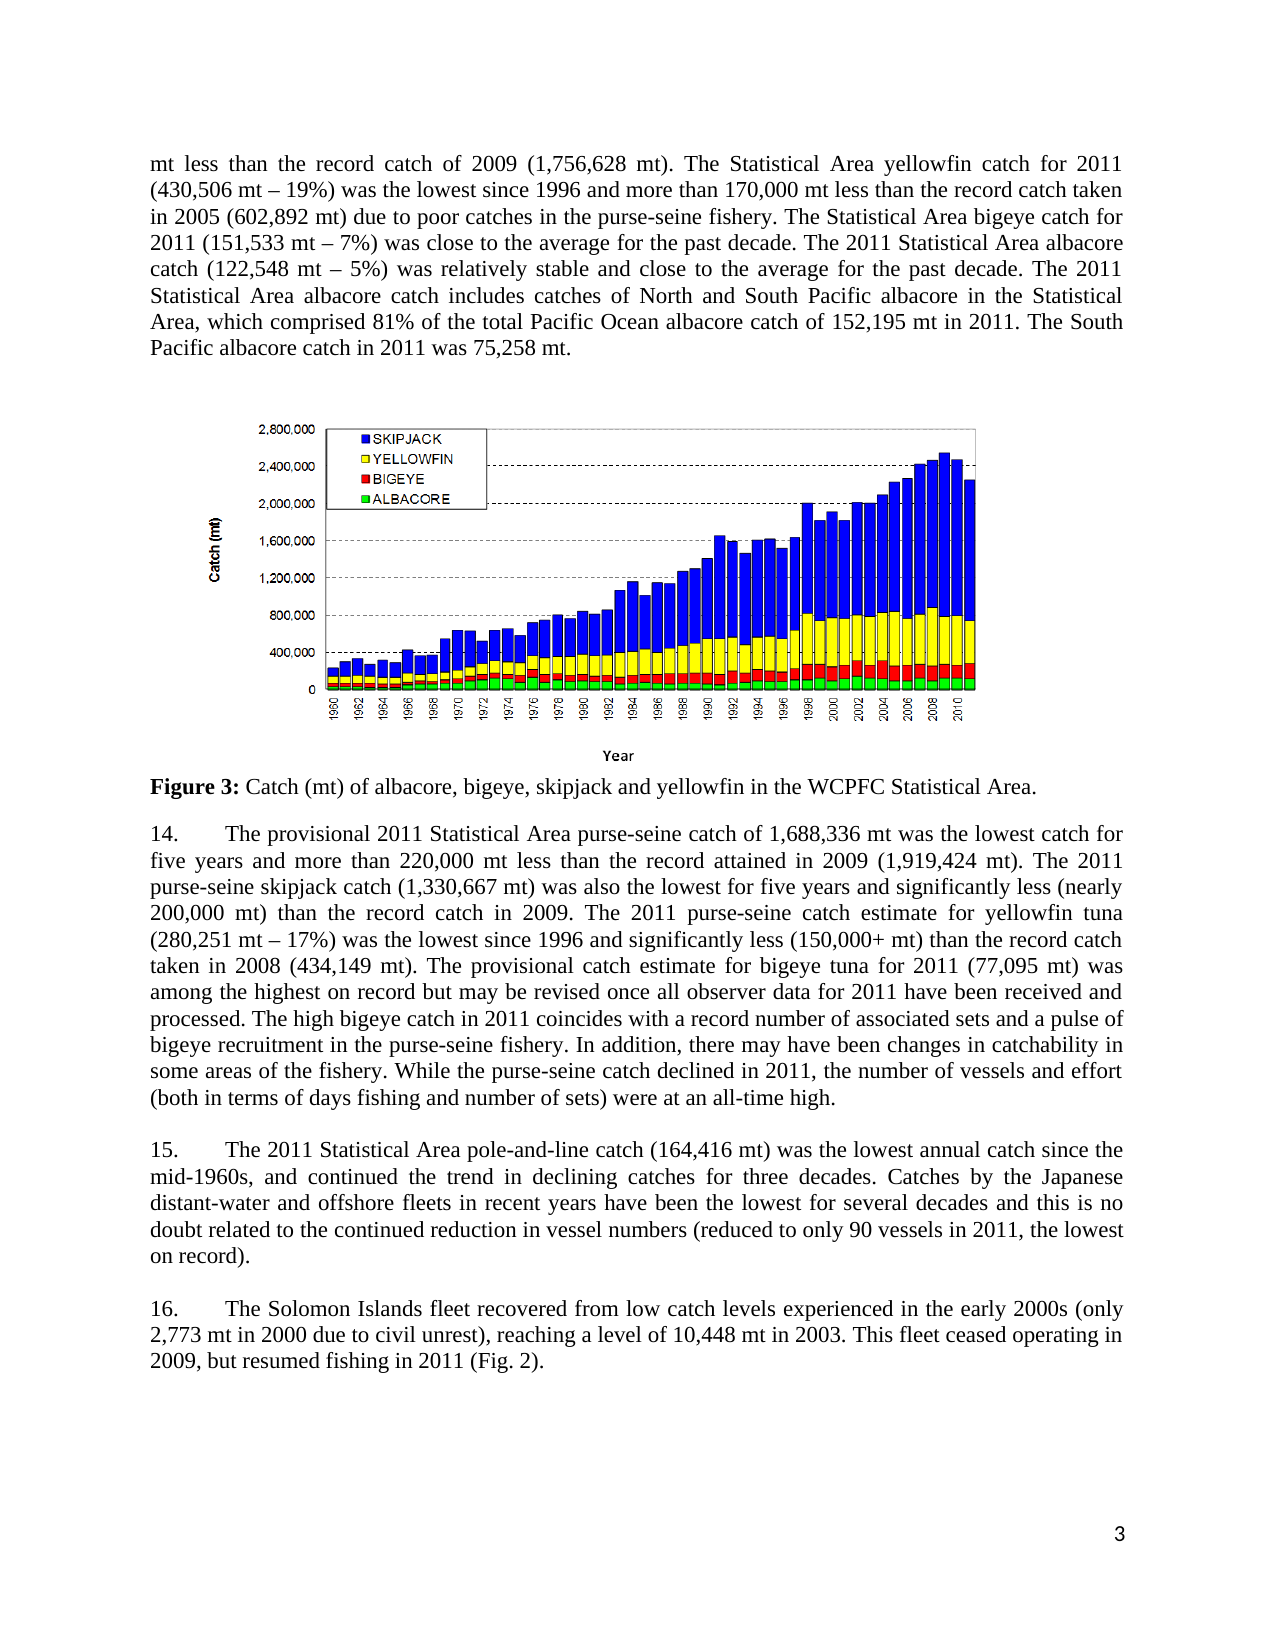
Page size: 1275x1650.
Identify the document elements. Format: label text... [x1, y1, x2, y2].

list The provisional 2011 Statistical Area purse-seine catch of 1,688,336 mt was the lowest catch for five years and more than 220,000 mt less than the record attained in 2009 (1,919,424 mt). The 2011 purse-seine skipjack catch (1,330,667 mt) was also the lowest for five years and significantly less (nearly 200,000 mt) than the record catch in 2009. The 2011 purse-seine catch estimate for yellowfin tuna (280,251 mt – 17%) was the lowest since 1996 and significantly less (150,000+ mt) than the record catch taken in 2008 (434,149 mt). The provisional catch estimate for bigeye tuna for 2011 (77,095 mt) was among the highest on record but may be revised once all observer data for 2011 have been received and processed. The high bigeye catch in 2011 coincides with a record number of associated sets and a pulse of bigeye recruitment in the purse-seine fishery. In addition, there may have been changes in catchability in some areas of the fishery. While the purse-seine catch declined in 2011, the number of vessels and effort (both in terms of days fishing and number of sets) were at an all-time high. [150, 820, 1125, 1110]
list The 2011 Statistical Area pole-and-line catch (164,416 mt) was the lowest annual catch since the mid-1960s, and continued the trend in declining catches for three decades. Catches by the Japanese distant-water and offshore fleets in recent years have been the lowest for several decades and this is no doubt related to the continued reduction in vessel numbers (reduced to only 90 vessels in 2011, the lowest on record). [150, 1137, 1125, 1268]
picture [194, 387, 1006, 774]
text Figure 3: Catch (mt) of albacore, bigeye, skipjack and yellowfin in the WCPFC Statistical Area. [150, 773, 1125, 799]
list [150, 150, 1125, 361]
list The Solomon Islands fleet recovered from low catch levels experienced in the early 2000s (only 2,773 mt in 2000 due to civil unrest), reaching a level of 10,448 mt in 2003. This fleet ceased operating in 2009, but resumed fishing in 2011 (Fig. 2). [150, 1295, 1125, 1374]
